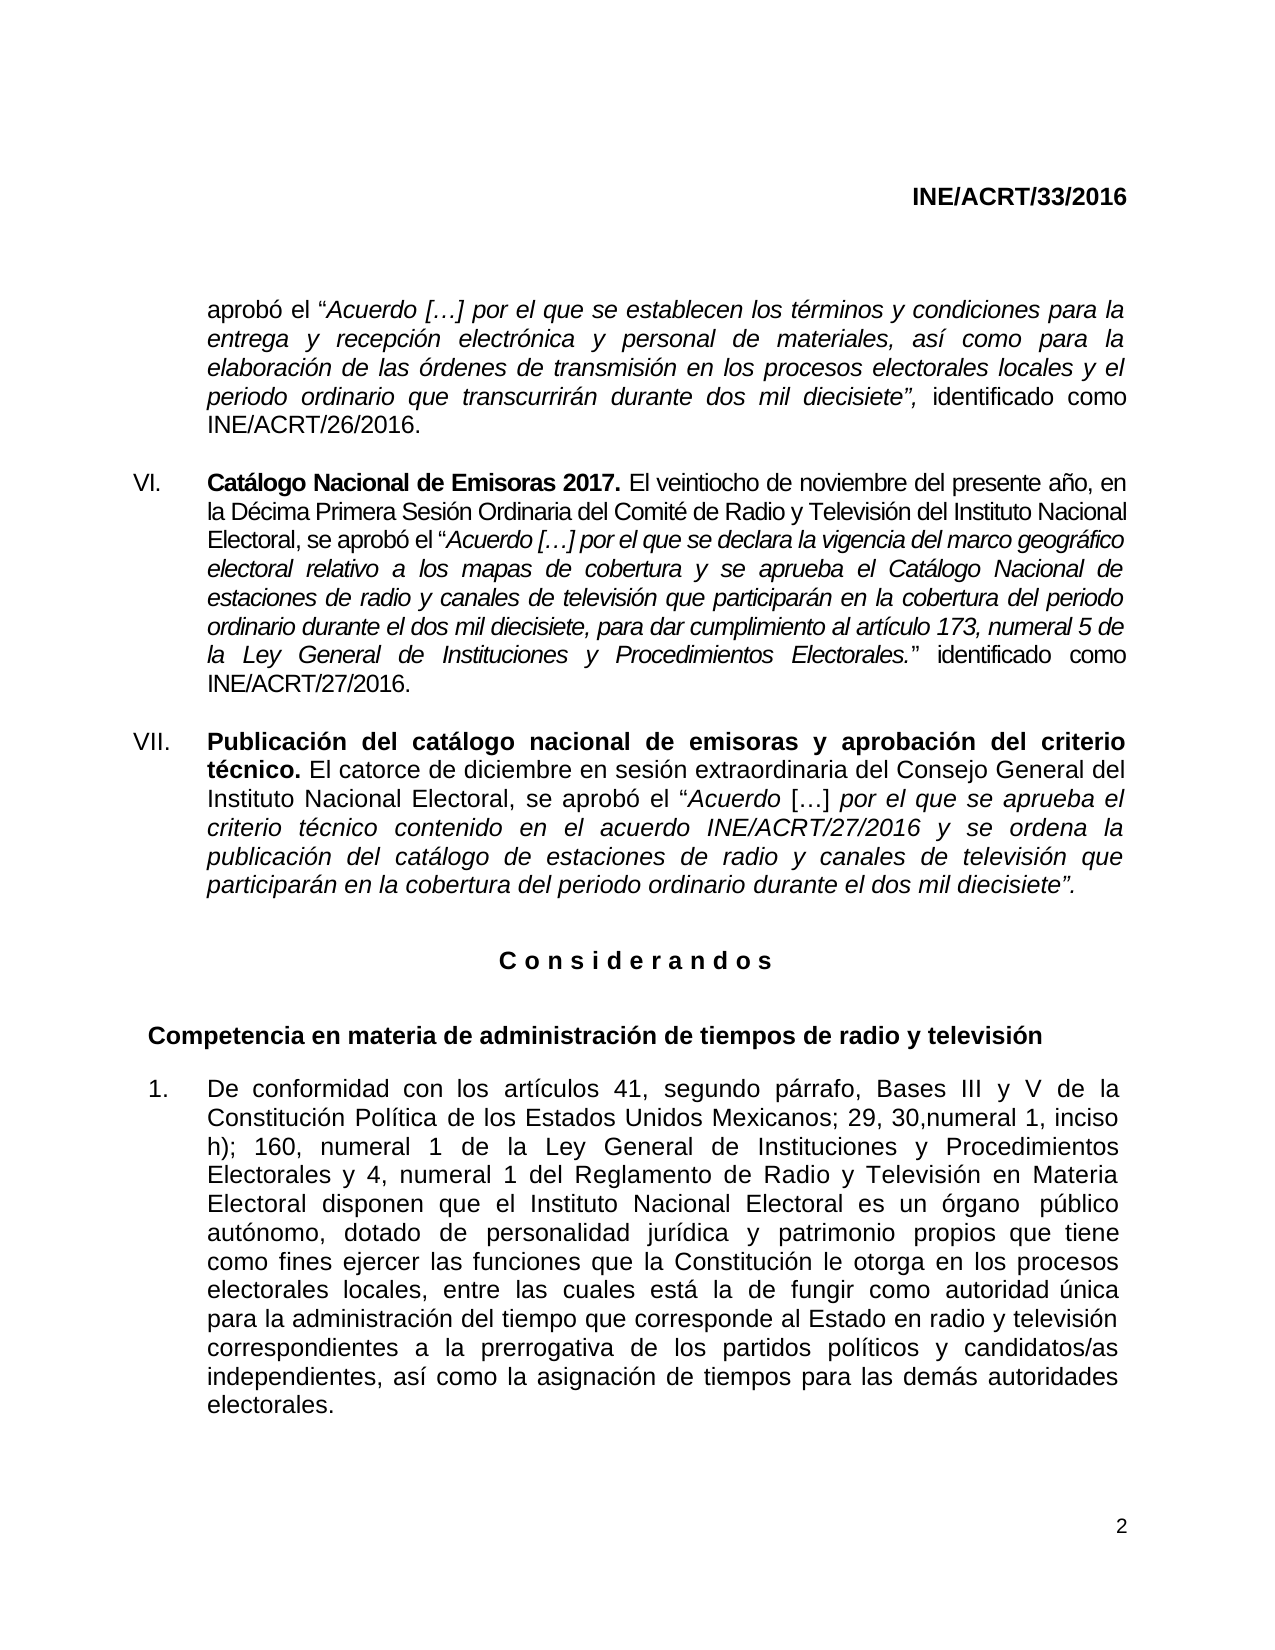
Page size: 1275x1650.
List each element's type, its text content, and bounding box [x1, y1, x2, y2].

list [133, 295, 1127, 439]
text C o n s i d e r a n d o s [148, 949, 1122, 974]
list De conformidad con los artículos 41, segundo párrafo, Bases III y V de la Constitución Política de los Estados Unidos Mexicanos; 29, 30,numeral 1, inciso h); 160, numeral 1 de la Ley General de Instituciones y Procedimientos Electorales y 4, numeral 1 del Reglamento de Radio y Televisión en Materia Electoral disponen que el Instituto Nacional Electoral es un órgano público autónomo, dotado de personalidad jurídica y patrimonio propios que tiene como fines ejercer las funciones que la Constitución le otorga en los procesos electorales locales, entre las cuales está la de fungir como autoridad única para la administración del tiempo que corresponde al Estado en radio y televisión correspondientes a la prerrogativa de los partidos políticos y candidatos/as independientes, así como la asignación de tiempos para las demás autoridades electorales. [148, 1074, 1119, 1419]
text Competencia en materia de administración de tiempos de radio y televisión [148, 1024, 1127, 1049]
list Publicación del catálogo nacional de emisoras y aprobación del criterio técnico. El catorce de diciembre en sesión extraordinaria del Consejo General del Instituto Nacional Electoral, se aprobó el “Acuerdo […] por el que se aprueba el criterio técnico contenido en el acuerdo INE/ACRT/27/2016 y se ordena la publicación del catálogo de estaciones de radio y canales de televisión que participarán en la cobertura del periodo ordinario durante el dos mil diecisiete”. [133, 727, 1127, 899]
list Catálogo Nacional de Emisoras 2017. El veintiocho de noviembre del presente año, en la Décima Primera Sesión Ordinaria del Comité de Radio y Televisión del Instituto Nacional Electoral, se aprobó el “Acuerdo […] por el que se declara la vigencia del marco geográfico electoral relativo a los mapas de cobertura y se aprueba el Catálogo Nacional de estaciones de radio y canales de televisión que participarán en la cobertura del periodo ordinario durante el dos mil diecisiete, para dar cumplimiento al artículo 173, numeral 5 de la Ley General de Instituciones y Procedimientos Electorales.” identificado como INE/ACRT/27/2016. [133, 468, 1127, 698]
